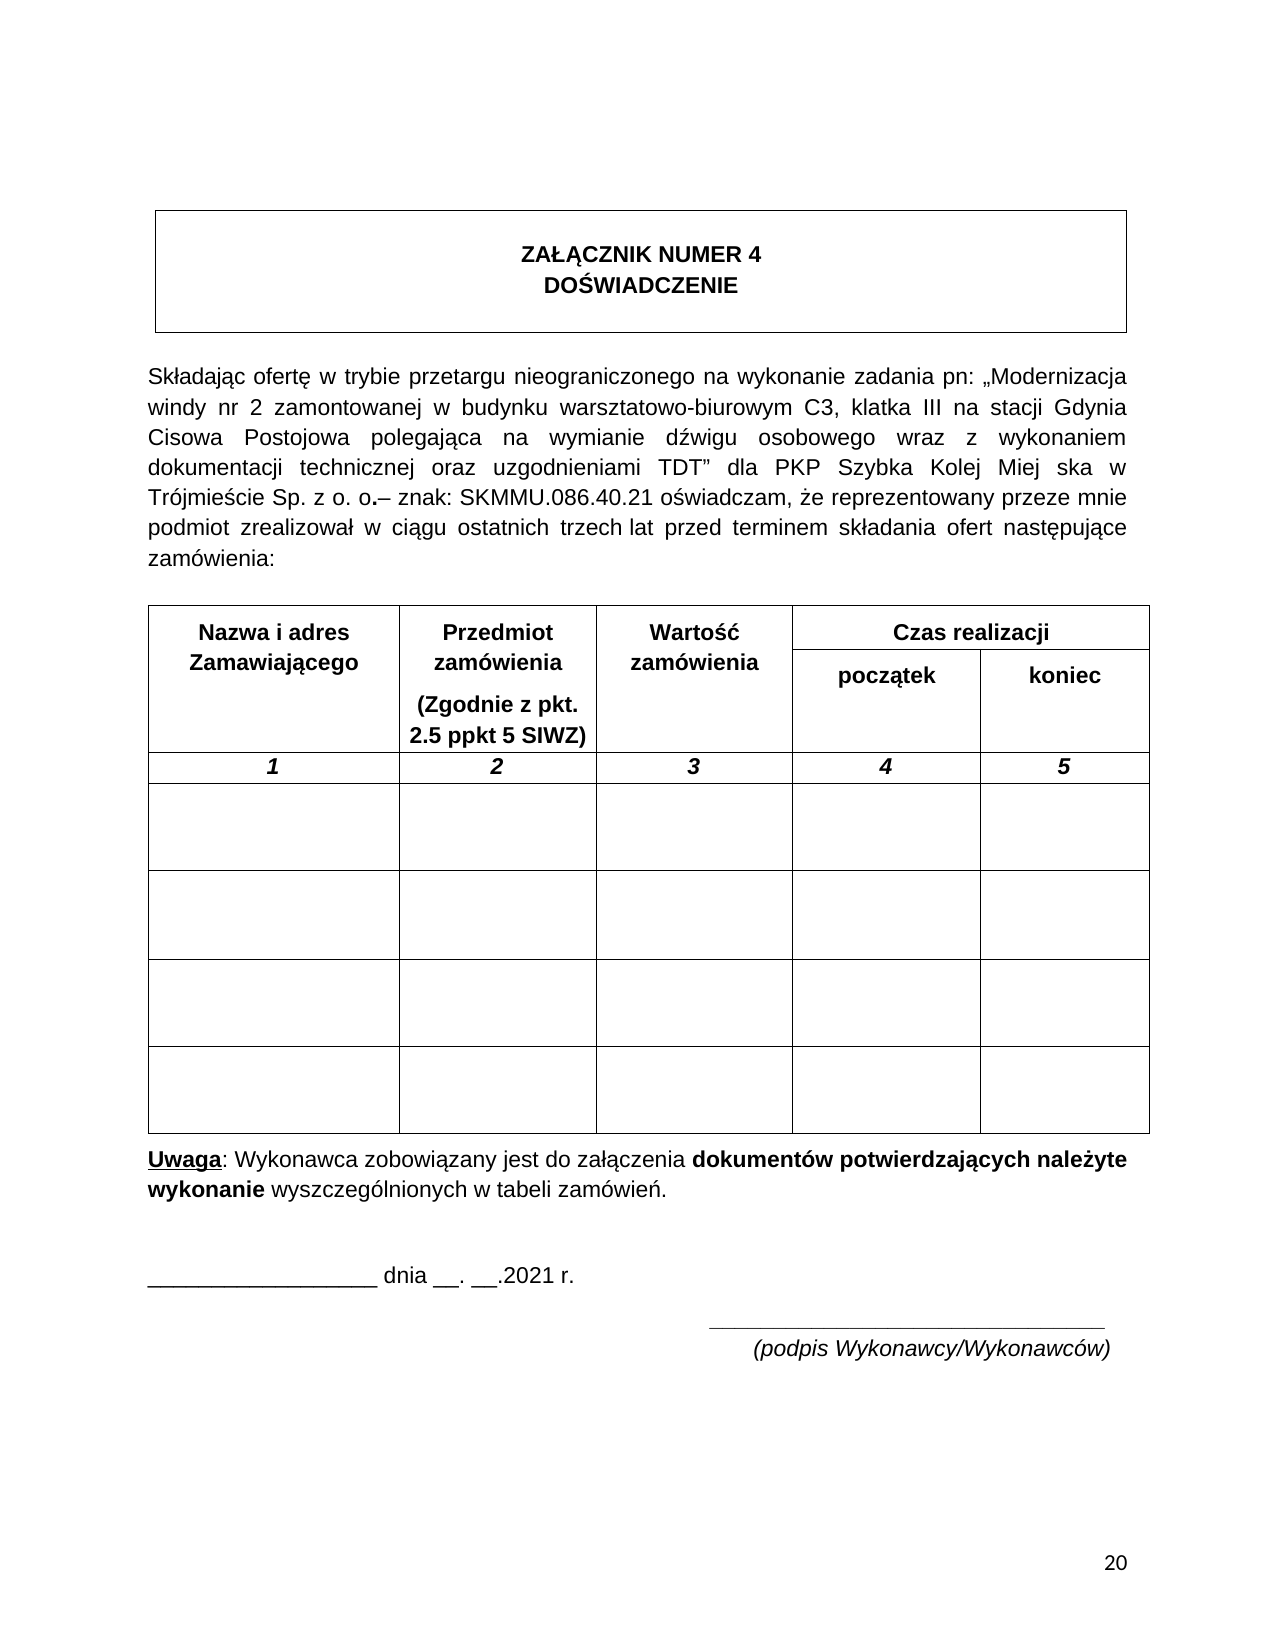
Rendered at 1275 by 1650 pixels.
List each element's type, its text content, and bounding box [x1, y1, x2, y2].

table_cell [981, 871, 1149, 959]
table_cell 2 [400, 753, 596, 783]
text (podpis Wykonawcy/Wykonawców) [270, 1335, 1127, 1361]
table_cell 5 [981, 753, 1149, 783]
table_cell [400, 960, 596, 1046]
table_cell [981, 960, 1149, 1046]
table_cell [400, 871, 596, 959]
table_cell 1 [149, 753, 399, 783]
table_cell [597, 871, 792, 959]
table_header ZAŁĄCZNIK NUMER 4 DOŚWIADCZENIE [156, 211, 1126, 332]
table_cell koniec [981, 650, 1149, 752]
text __________________ dnia __. __.2021 r. [148, 1262, 1127, 1288]
table_header Przedmiot zamówienia (Zgodnie z pkt. 2.5 ppkt 5 SIWZ) [400, 606, 596, 752]
table_cell [400, 784, 596, 869]
table_cell [149, 1047, 399, 1133]
text _______________________________ [148, 1304, 1127, 1331]
table_cell [793, 871, 980, 959]
table_cell początek [793, 650, 980, 752]
table_header Czas realizacji [793, 606, 1149, 649]
table_cell [597, 960, 792, 1046]
table_cell [981, 1047, 1149, 1133]
table_cell 4 [793, 753, 980, 783]
table_cell [597, 1047, 792, 1133]
table_cell [597, 784, 792, 869]
table_cell [149, 784, 399, 869]
table_cell [149, 960, 399, 1046]
table_cell [400, 1047, 596, 1133]
table_header Wartość zamówienia [597, 606, 792, 752]
table_cell [793, 1047, 980, 1133]
table_cell [793, 784, 980, 869]
table_cell 3 [597, 753, 792, 783]
text Uwaga: Wykonawca zobowiązany jest do załączenia dokumentów potwierdzających należyte wykonanie wyszczególnionych w tabeli zamówień. [148, 1146, 1127, 1203]
table_cell [793, 960, 980, 1046]
table_cell [149, 871, 399, 959]
text Składając ofertę w trybie przetargu nieograniczonego na wykonanie zadania pn: „Modernizacja windy nr 2 zamontowanej w budynku warsztatowo-biurowym C3, klatka III na stacji Gdynia Cisowa Postojowa polegająca na wymianie dźwigu osobowego wraz z wykonaniem dokumentacji technicznej oraz uzgodnieniami TDT” dla PKP Szybka Kolej Miej ska w Trójmieście Sp. z o. o.– znak: SKMMU.086.40.21 oświadczam, że reprezentowany przeze mnie podmiot zrealizował w ciągu ostatnich trzech lat przed terminem składania ofert następujące zamówienia: [148, 363, 1127, 571]
table_header Nazwa i adres Zamawiającego [149, 606, 399, 752]
table_cell [981, 784, 1149, 869]
